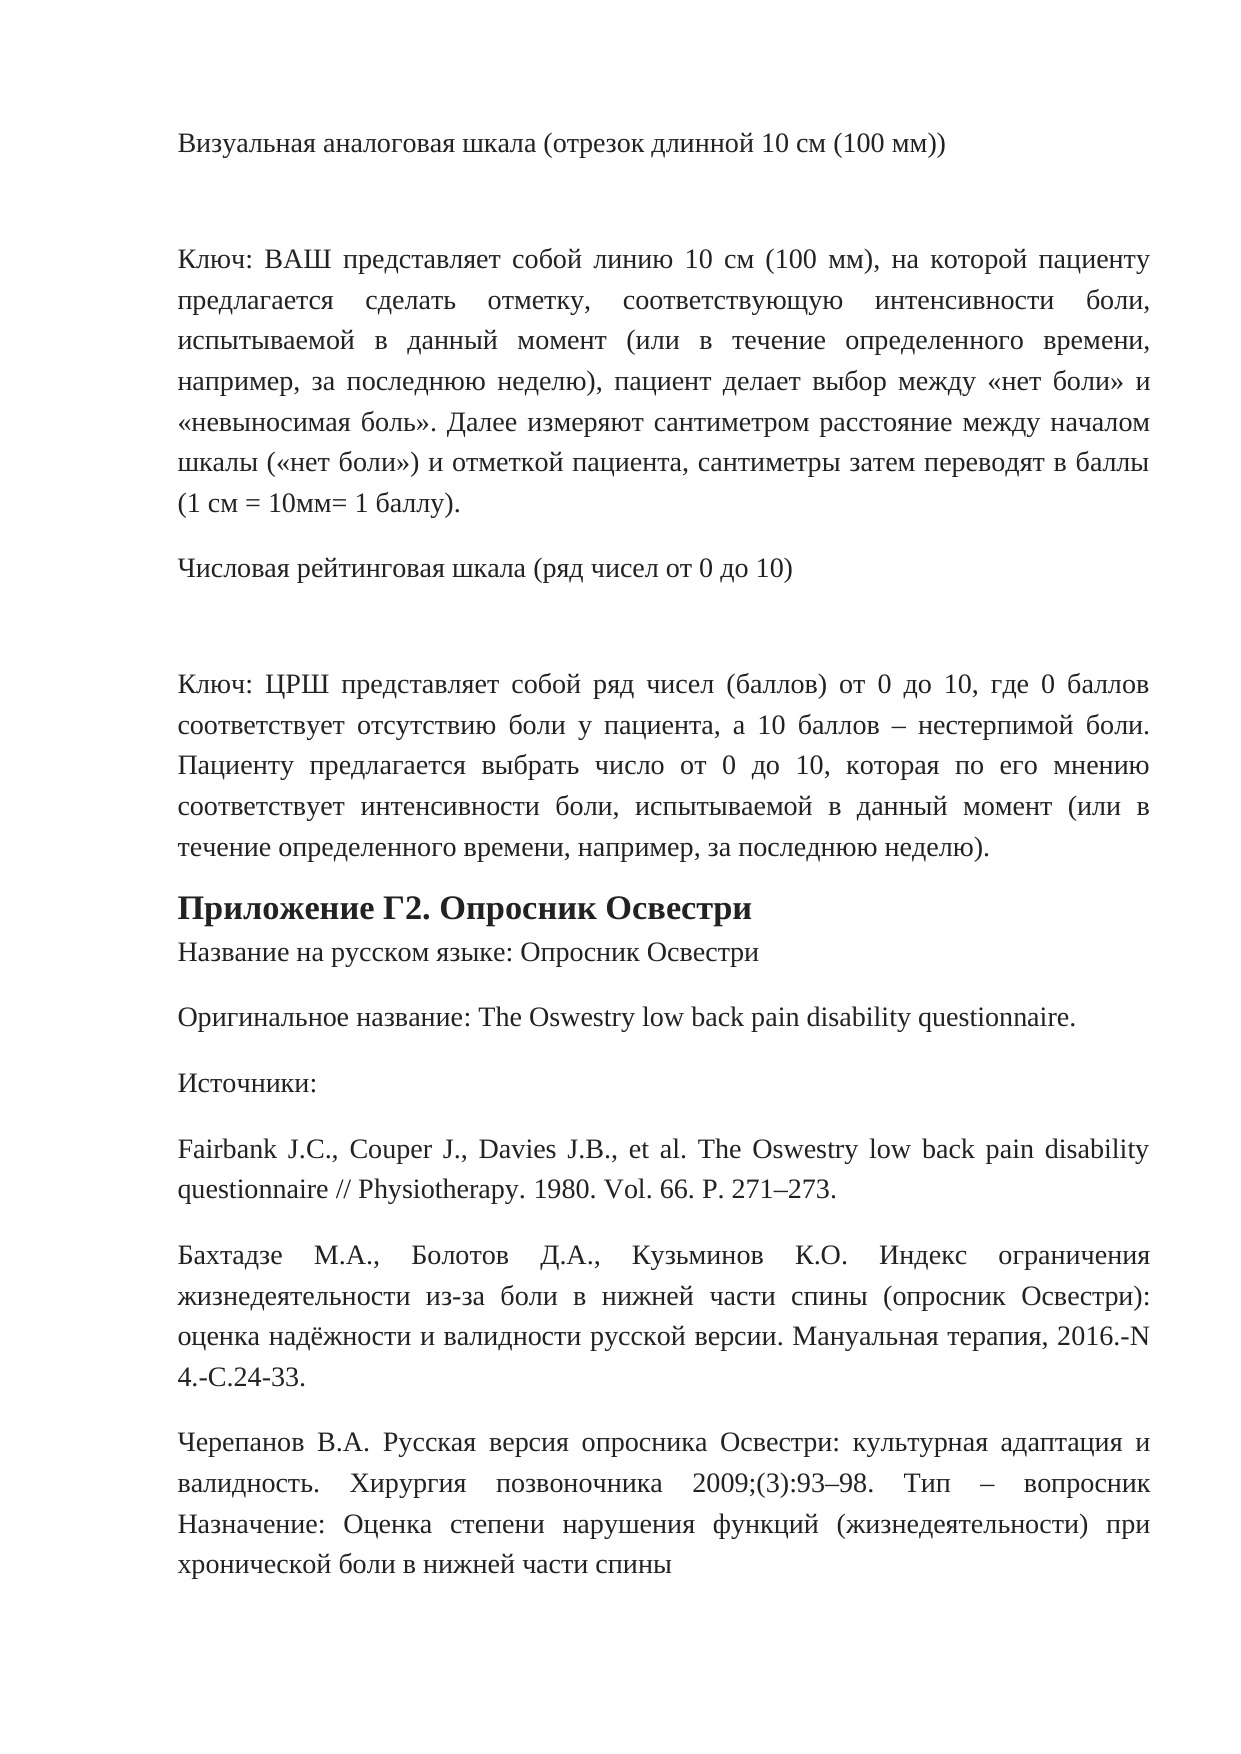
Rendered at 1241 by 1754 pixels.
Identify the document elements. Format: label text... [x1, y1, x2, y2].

text Название на русском языке: Опросник Освестри [177, 927, 1152, 967]
text Ключ: ВАШ представляет собой линию 10 см (100 мм), на которой пациенту предлагается сделать отметку, соответствующую интенсивности боли, испытываемой в данный момент (или в течение определенного времени, например, за последнюю неделю), пациент делает выбор между «нет боли» и «невыносимая боль». Далее измеряют сантиметром расстояние между началом шкалы («нет боли») и отметкой пациента, сантиметры затем переводят в баллы (1 см = 10мм= 1 баллу). [177, 234, 1152, 518]
text Fairbank J.C., Couper J., Davies J.B., et al. The Oswestry low back pain disability questionnaire // Physiotherapy. 1980. Vol. 66. P. 271–273. [177, 1123, 1152, 1205]
text Черепанов В.А. Русская версия опросника Освестри: культурная адаптация и валидность. Хирургия позвоночника 2009;(3):93–98. Тип – вопросник Назначение: Оценка степени нарушения функций (жизнедеятельности) при хронической боли в нижней части спины [177, 1417, 1152, 1580]
text Приложение Г2. Опросник Освестри [177, 887, 1152, 927]
text Числовая рейтинговая шкала (ряд чисел от 0 до 10) [177, 543, 1152, 584]
text Бахтадзе М.А., Болотов Д.А., Кузьминов К.О. Индекс ограничения жизнедеятельности из-за боли в нижней части спины (опросник Освестри): оценка надёжности и валидности русской версии. Мануальная терапия, 2016.-N 4.-С.24-33. [177, 1230, 1152, 1392]
text Оригинальное название: The Oswestry low back pain disability questionnaire. [177, 992, 1152, 1033]
text Визуальная аналоговая шкала (отрезок длинной 10 см (100 мм)) [177, 118, 1152, 159]
text Источники: [177, 1058, 1152, 1098]
text Ключ: ЦРШ представляет собой ряд чисел (баллов) от 0 до 10, где 0 баллов соответствует отсутствию боли у пациента, а 10 баллов – нестерпимой боли. Пациенту предлагается выбрать число от 0 до 10, которая по его мнению соответствует интенсивности боли, испытываемой в данный момент (или в течение определенного времени, например, за последнюю неделю). [177, 659, 1152, 862]
